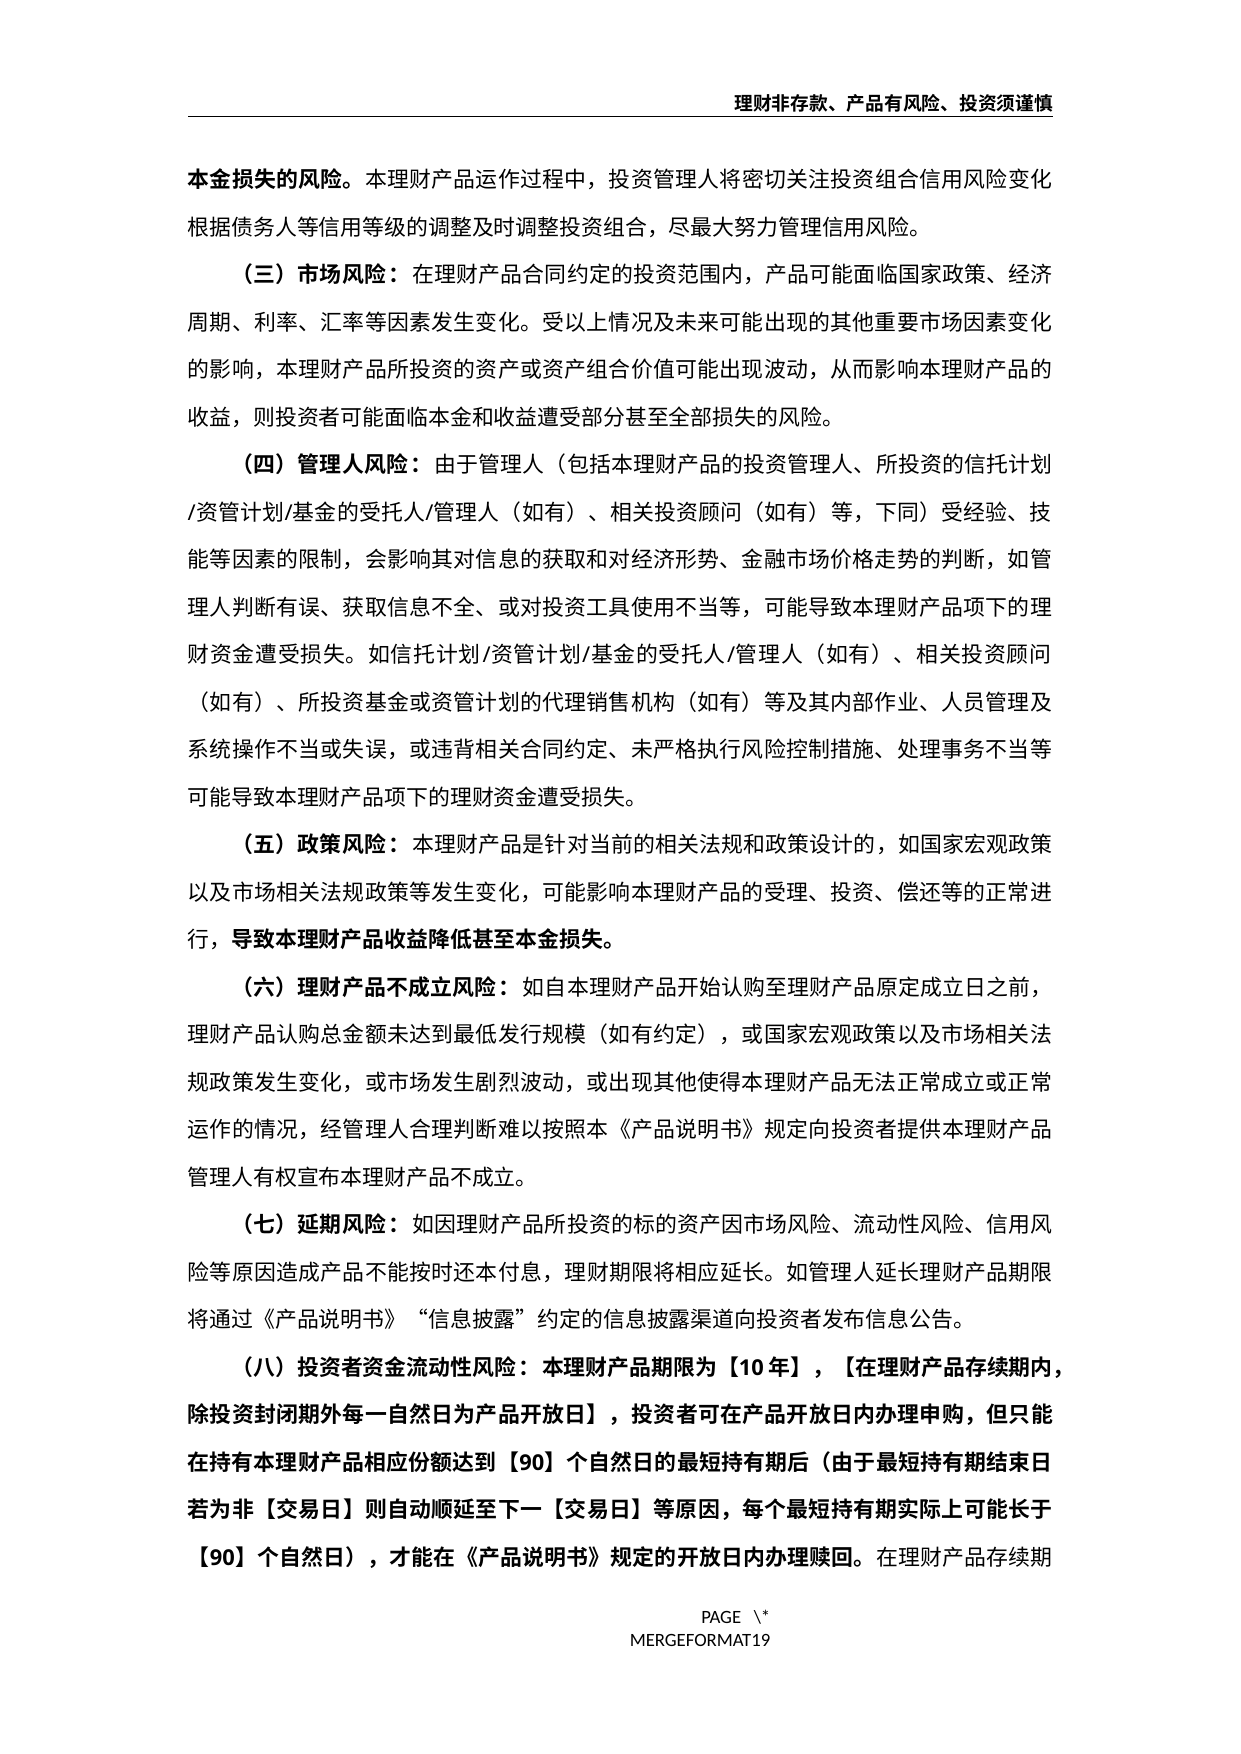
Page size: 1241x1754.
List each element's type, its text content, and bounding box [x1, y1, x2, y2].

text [187, 1350, 1053, 1572]
text （四）管理人风险：由于管理人（包括本理财产品的投资管理人、所投资的信托计划/资管计划/基金的受托人/管理人（如有）、相关投资顾问（如有）等，下同）受经验、技能等因素的限制，会影响其对信息的获取和对经济形势、金融市场价格走势的判断，如管理人判断有误、获取信息不全、或对投资工具使用不当等，可能导致本理财产品项下的理财资金遭受损失。如信托计划/资管计划/基金的受托人/管理人（如有）、相关投资顾问（如有）、所投资基金或资管计划的代理销售机构（如有）等及其内部作业、人员管理及系统操作不当或失误，或违背相关合同约定、未严格执行风险控制措施、处理事务不当等，可能导致本理财产品项下的理财资金遭受损失。 [187, 447, 1053, 811]
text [187, 162, 1053, 241]
text （五）政策风险：本理财产品是针对当前的相关法规和政策设计的，如国家宏观政策以及市场相关法规政策等发生变化，可能影响本理财产品的受理、投资、偿还等的正常进行，导致本理财产品收益降低甚至本金损失。 [187, 827, 1053, 954]
text （六）理财产品不成立风险：如自本理财产品开始认购至理财产品原定成立日之前，理财产品认购总金额未达到最低发行规模（如有约定），或国家宏观政策以及市场相关法规政策发生变化，或市场发生剧烈波动，或出现其他使得本理财产品无法正常成立或正常运作的情况，经管理人合理判断难以按照本《产品说明书》规定向投资者提供本理财产品，管理人有权宣布本理财产品不成立。 [187, 970, 1053, 1191]
text （七）延期风险：如因理财产品所投资的标的资产因市场风险、流动性风险、信用风险等原因造成产品不能按时还本付息，理财期限将相应延长。如管理人延长理财产品期限，将通过《产品说明书》“信息披露”约定的信息披露渠道向投资者发布信息公告。 [187, 1207, 1053, 1334]
text （三）市场风险：在理财产品合同约定的投资范围内，产品可能面临国家政策、经济周期、利率、汇率等因素发生变化。受以上情况及未来可能出现的其他重要市场因素变化的影响，本理财产品所投资的资产或资产组合价值可能出现波动，从而影响本理财产品的收益，则投资者可能面临本金和收益遭受部分甚至全部损失的风险。 [187, 257, 1053, 431]
